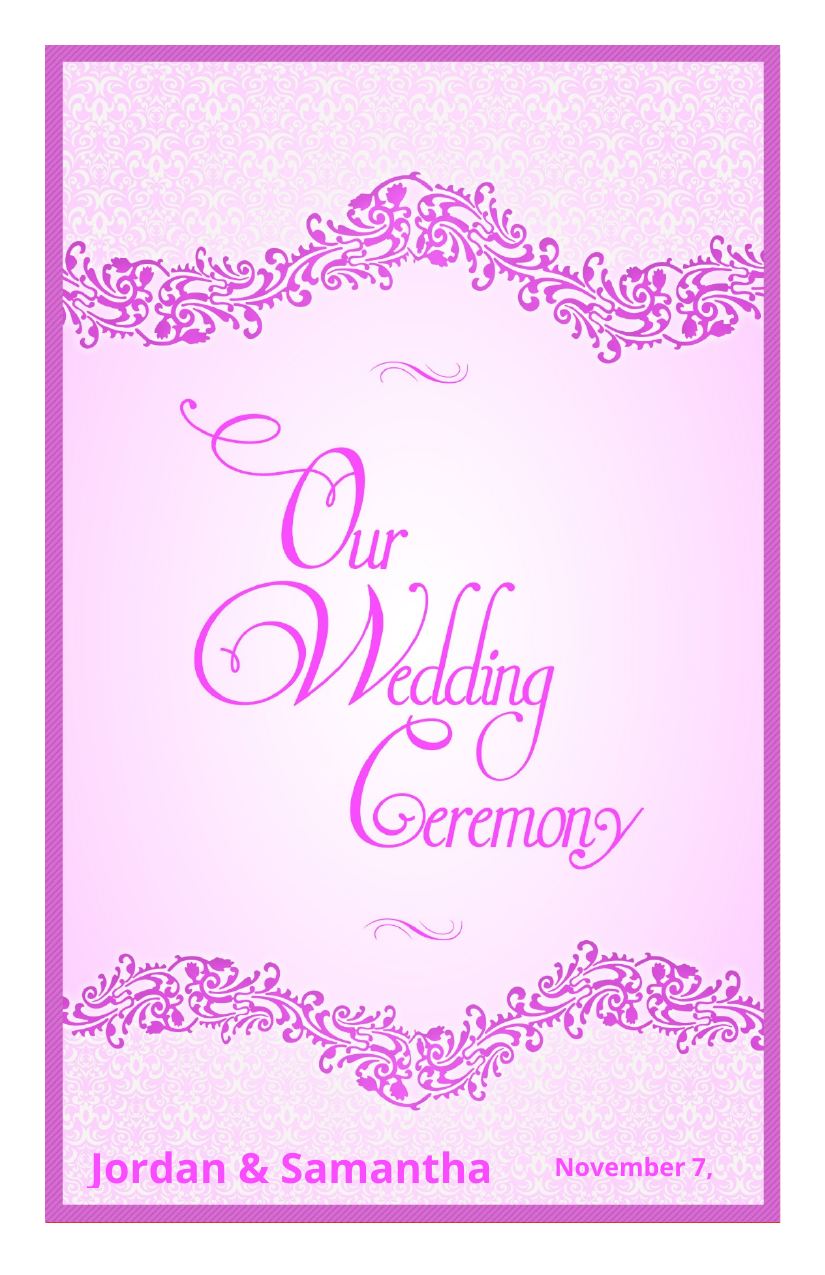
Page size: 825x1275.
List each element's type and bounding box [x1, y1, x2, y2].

picture [45, 45, 781, 1223]
